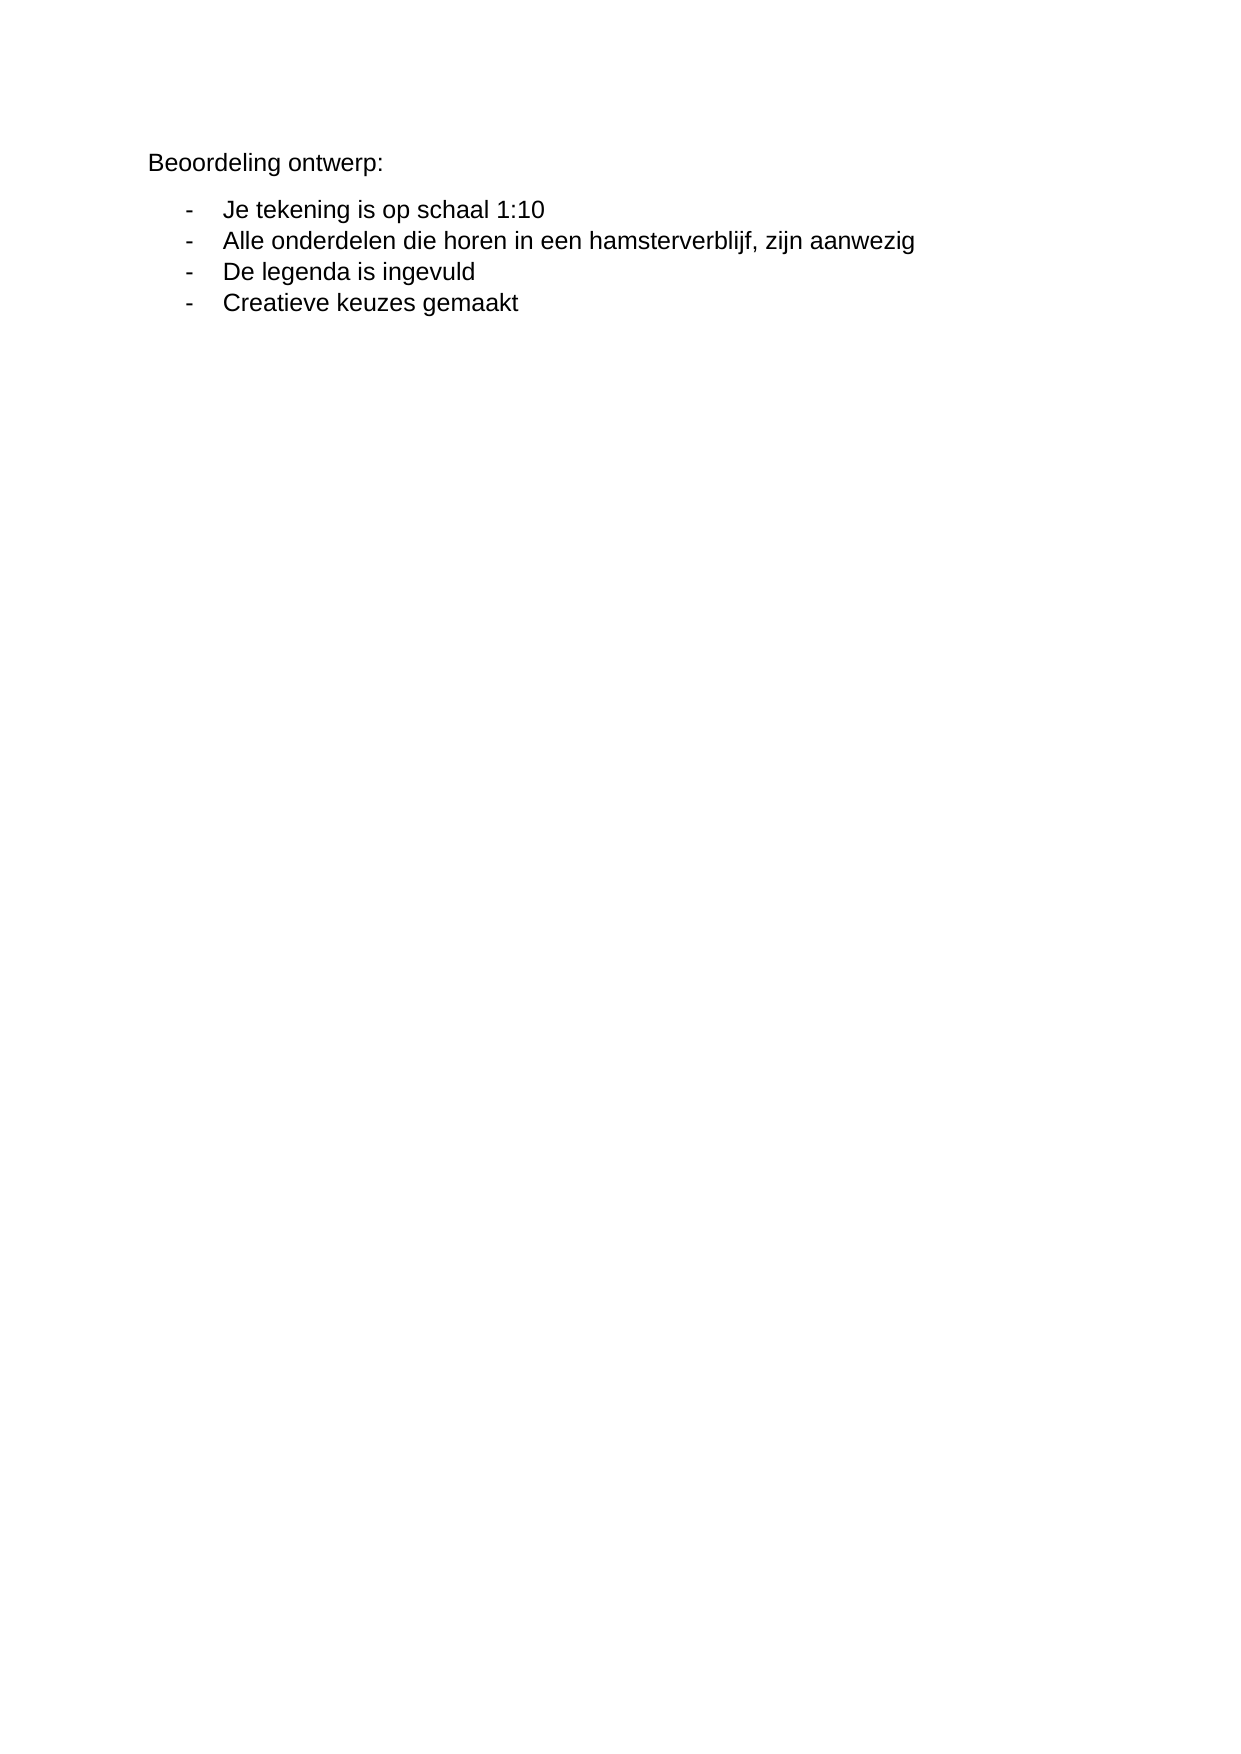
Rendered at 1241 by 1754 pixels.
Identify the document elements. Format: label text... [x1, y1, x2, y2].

list De legenda is ingevuld [185, 257, 1093, 286]
list Creatieve keuzes gemaakt [185, 288, 1093, 317]
list Je tekening is op schaal 1:10 [185, 195, 1093, 224]
text Beoordeling ontwerp: [148, 148, 1093, 176]
list Alle onderdelen die horen in een hamsterverblijf, zijn aanwezig [185, 226, 1093, 255]
